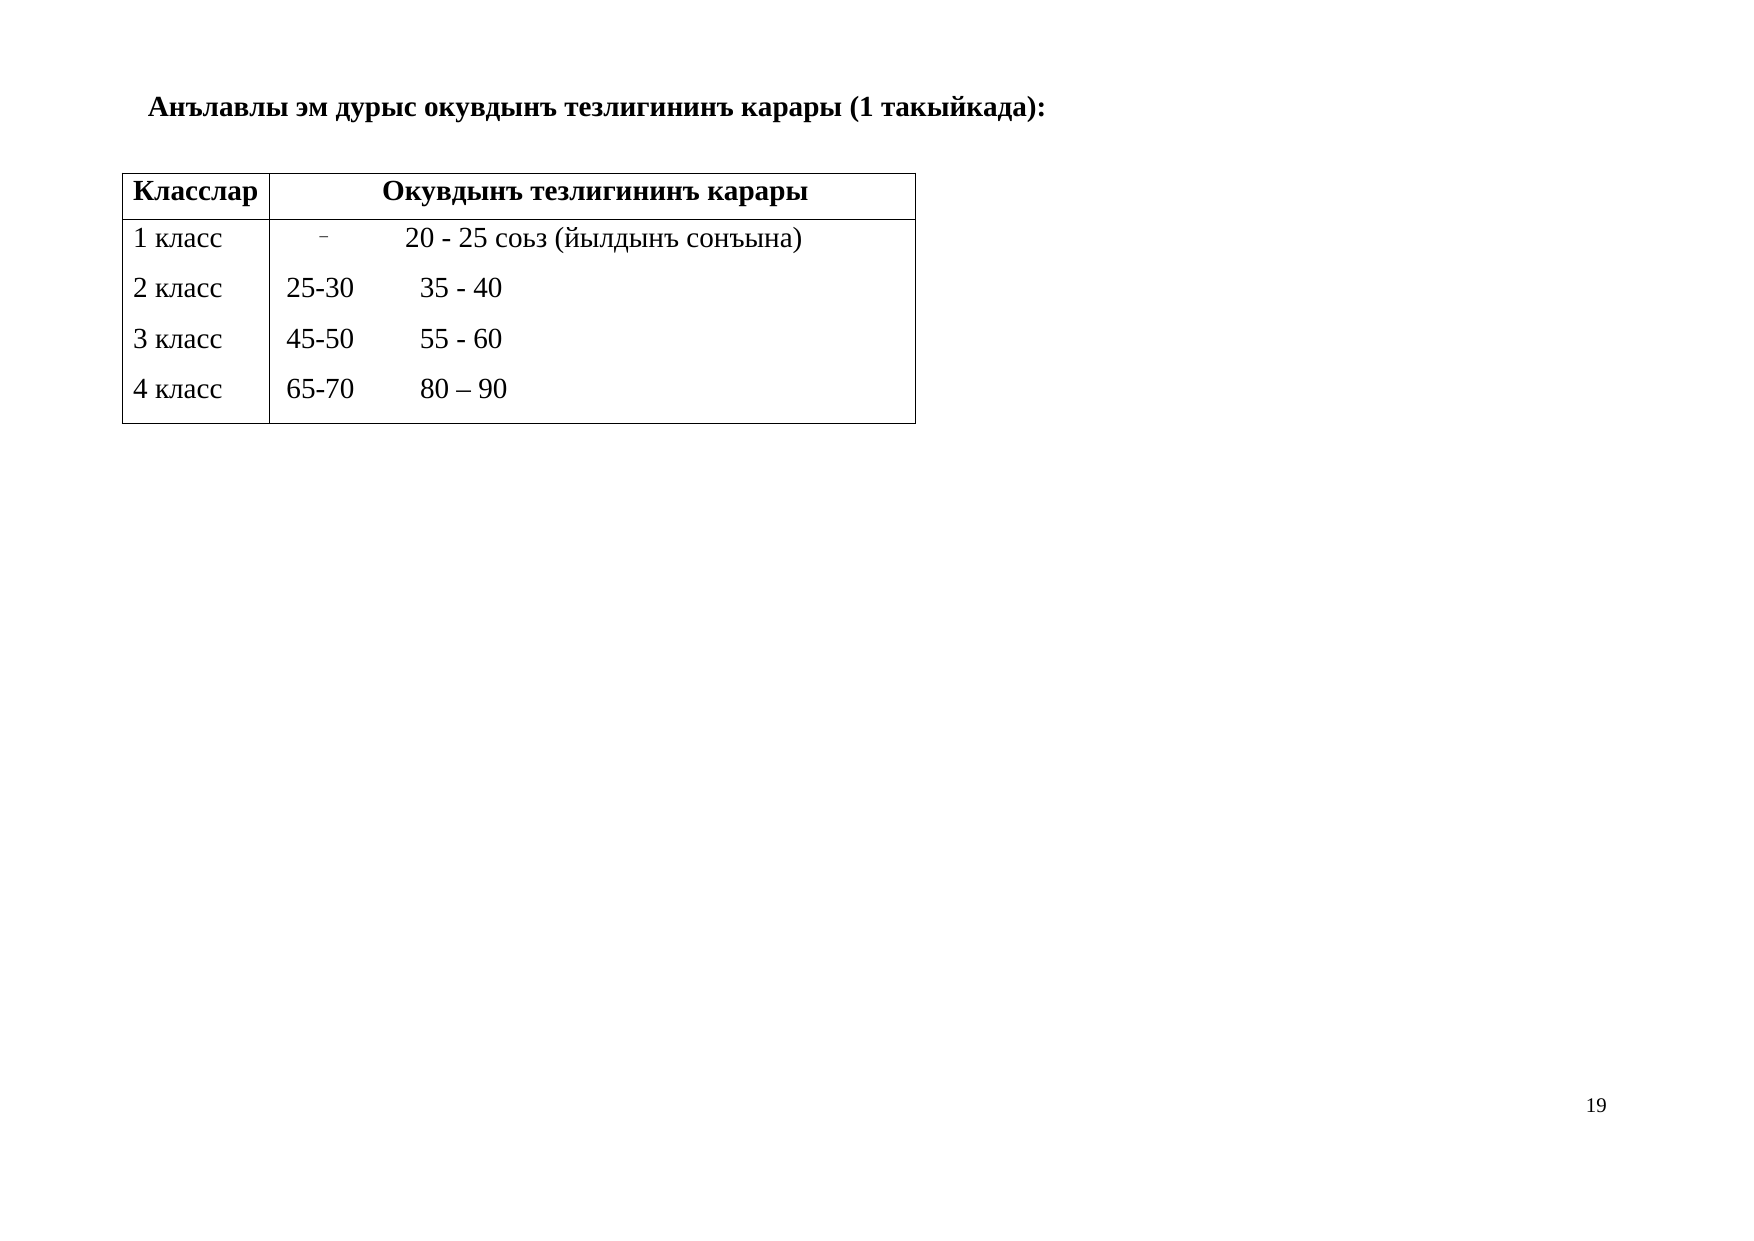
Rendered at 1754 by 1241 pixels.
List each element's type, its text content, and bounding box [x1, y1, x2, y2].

table_cell _ 20 - 25 соьз (йылдынъ сонъына) 25-30 35 - 40 45-50 55 - 60 65-70 80 – 90 [270, 220, 915, 423]
table_cell 1 класс 2 класс 3 класс 4 класс [123, 220, 269, 423]
table_header Класслар [123, 174, 269, 219]
table_header Окувдынъ тезлигининъ карары [270, 174, 915, 219]
text Анълавлы эм дурыс окувдынъ тезлигининъ карары (1 такыйкада): [74, 89, 1606, 122]
